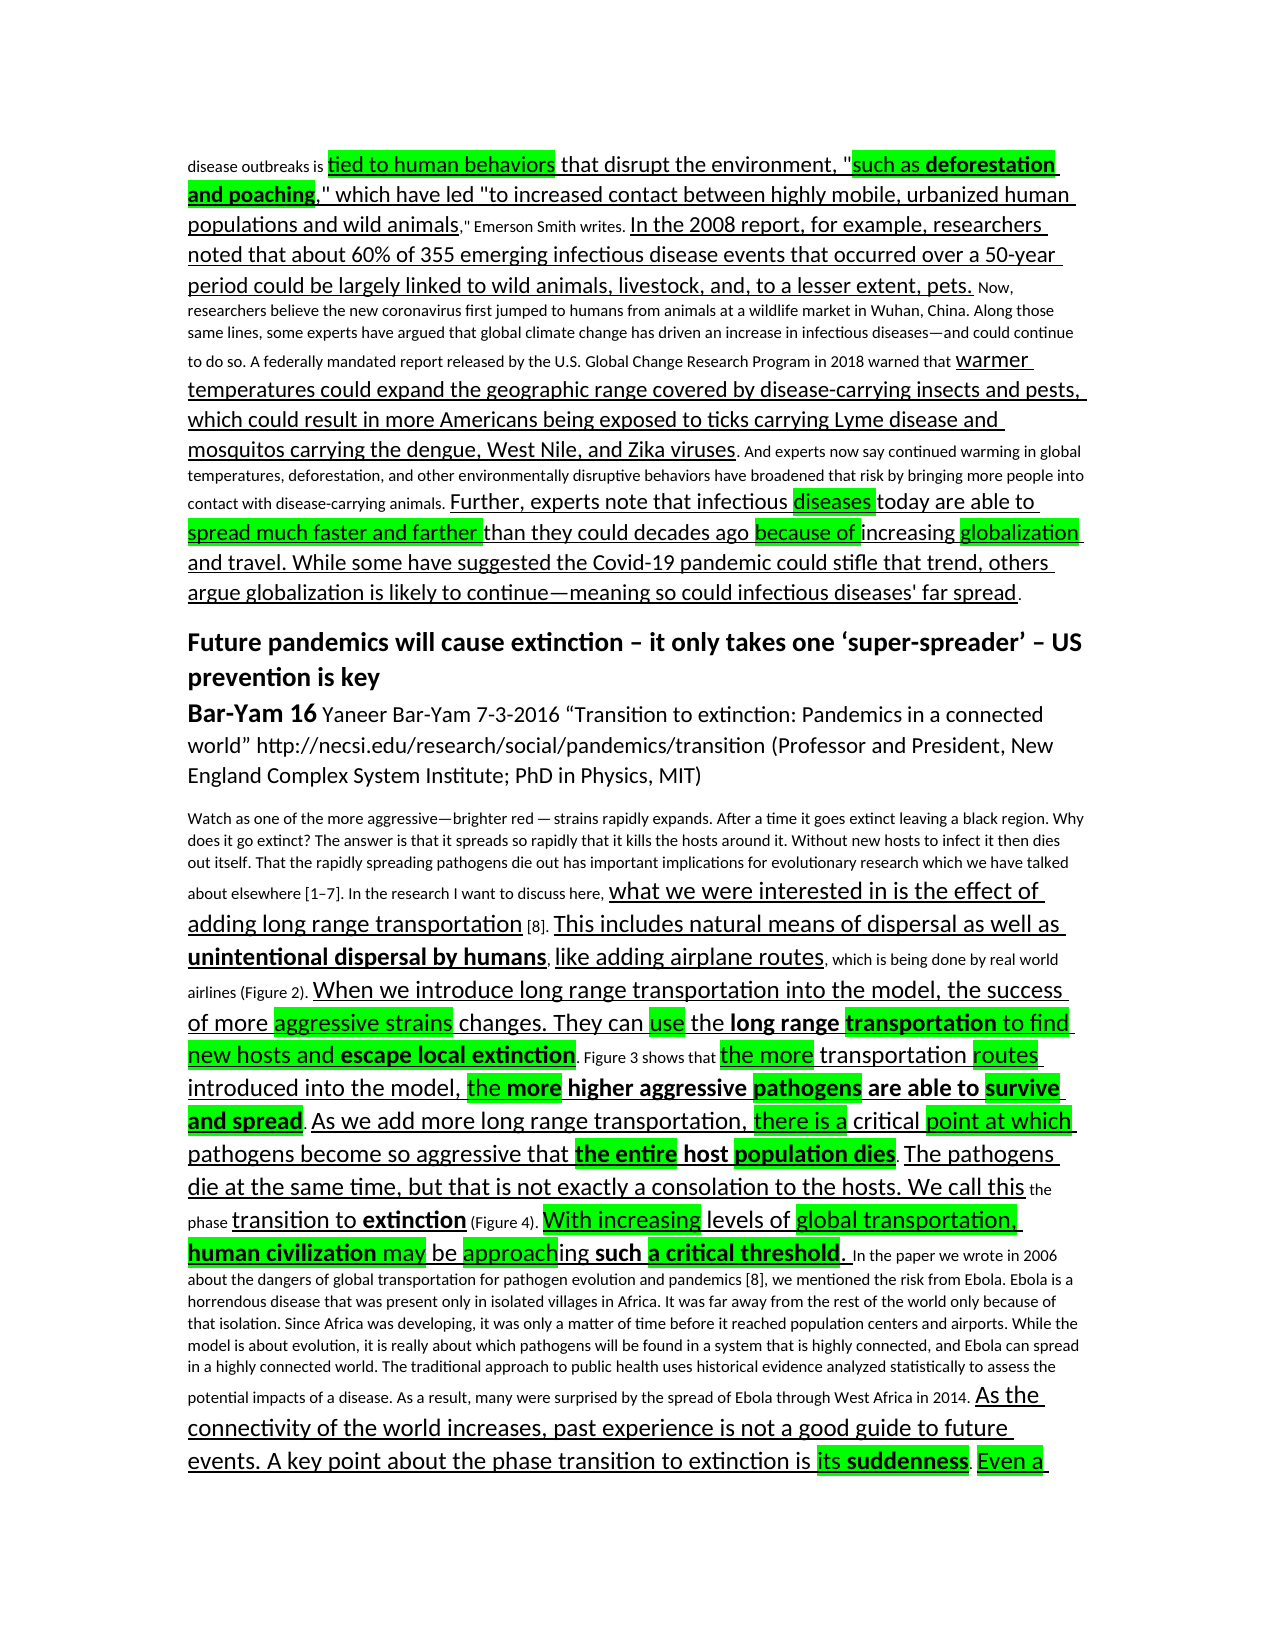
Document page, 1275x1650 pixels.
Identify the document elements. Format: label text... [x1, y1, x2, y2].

subtitle Future pandemics will cause extinction – it only takes one ‘super-spreader’ – US prevention is key [187, 625, 1087, 694]
text Bar-Yam 16 Yaneer Bar-Yam 7-3-2016 “Transition to extinction: Pandemics in a connected world” http://necsi.edu/research/social/pandemics/transition (Professor and President, New England Complex System Institute; PhD in Physics, MIT) [187, 696, 1087, 790]
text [187, 808, 1087, 1476]
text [187, 150, 1087, 399]
